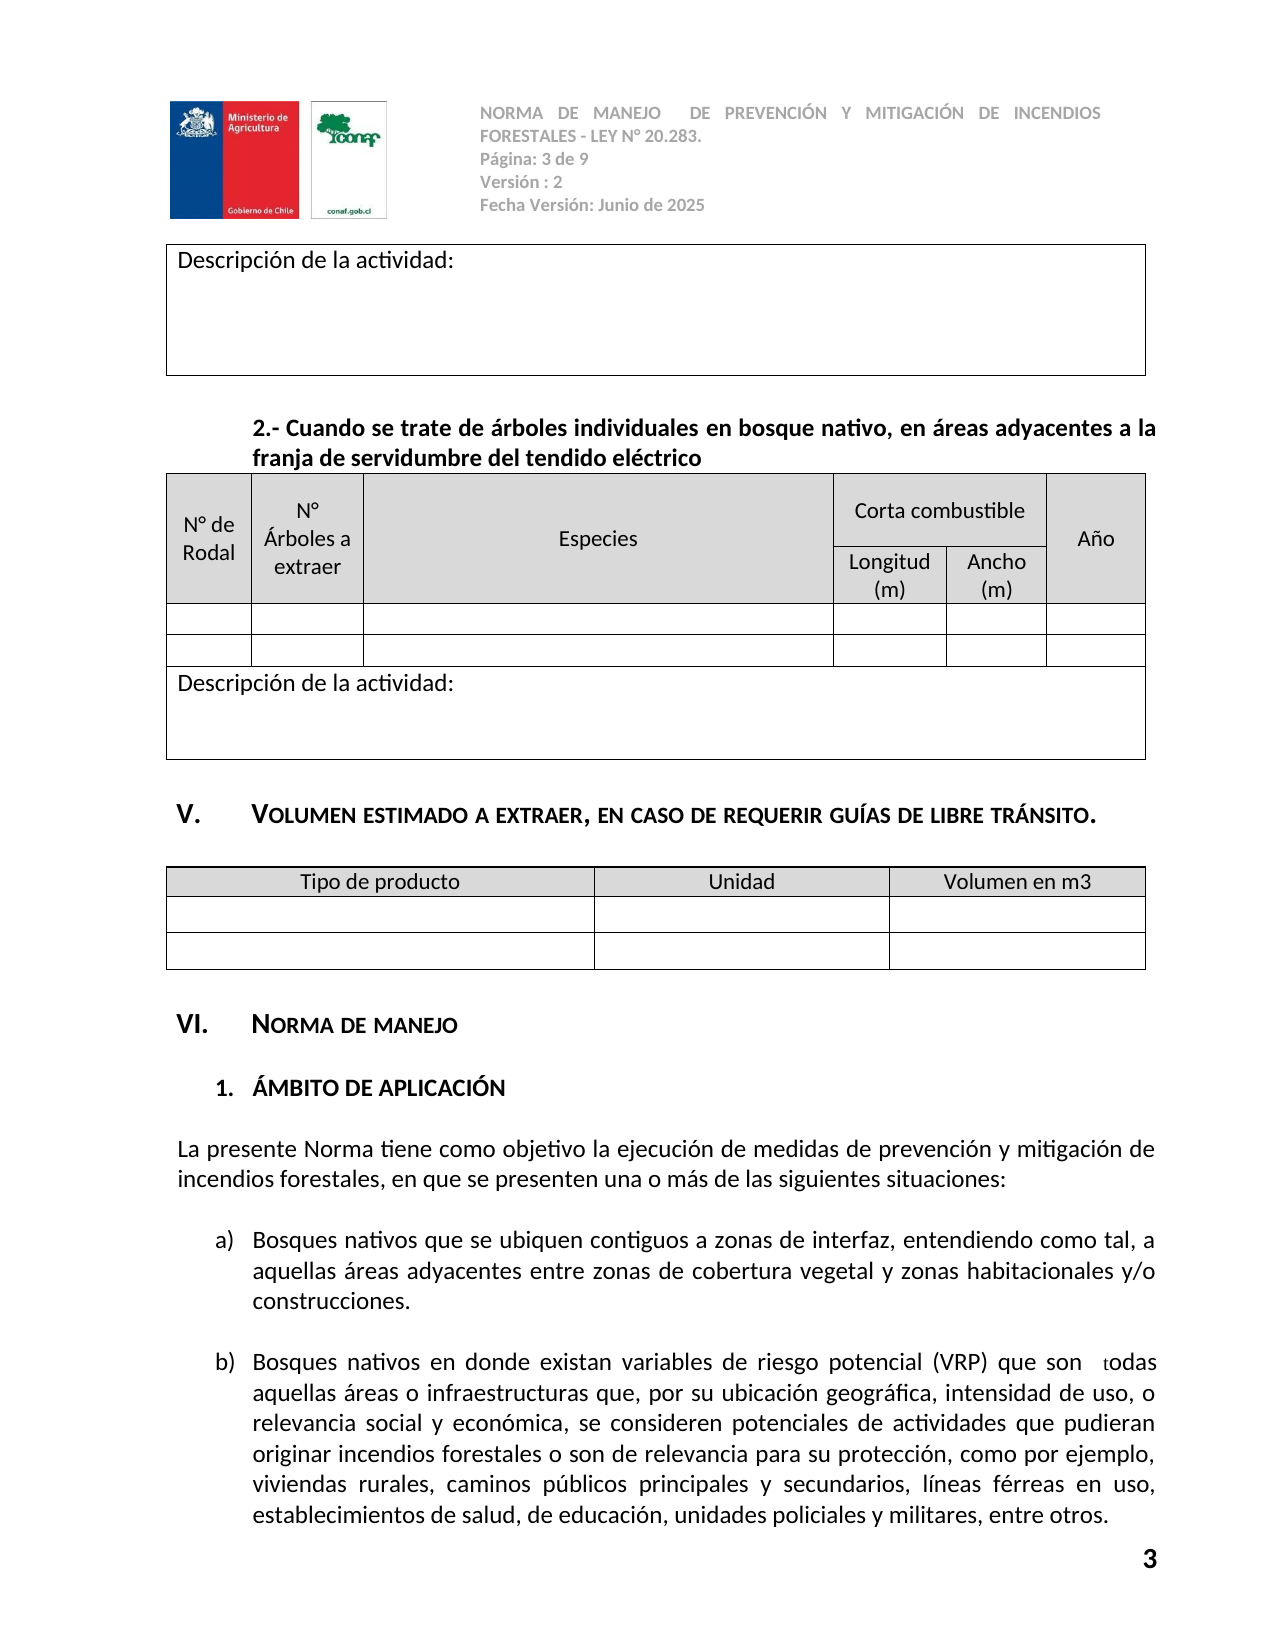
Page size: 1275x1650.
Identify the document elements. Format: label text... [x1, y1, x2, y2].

subtitle Norma de manejo [176, 1006, 1157, 1041]
table_cell [890, 897, 1145, 932]
table_cell [834, 604, 946, 634]
table_cell Descripción de la actividad: [167, 667, 1145, 758]
table_cell [947, 635, 1046, 666]
table_cell [364, 635, 833, 666]
text La presente Norma tiene como objetivo la ejecución de medidas de prevención y mitigación de incendios forestales, en que se presenten una o más de las siguientes situaciones: [177, 1133, 1157, 1194]
table_cell [595, 933, 889, 969]
list Bosques nativos en donde existan variables de riesgo potencial (VRP) que son todas aquellas áreas o infraestructuras que, por su ubicación geográfica, intensidad de uso, o relevancia social y económica, se consideren potenciales de actividades que pudieran originar incendios forestales o son de relevancia para su protección, como por ejemplo, viviendas rurales, caminos públicos principales y secundarios, líneas férreas en uso, establecimientos de salud, de educación, unidades policiales y militares, entre otros. [215, 1346, 1157, 1529]
table_header Corta combustible [834, 474, 1046, 546]
table_cell [167, 604, 251, 634]
table_cell [947, 604, 1046, 634]
table_header Descripción de la actividad: [167, 245, 1145, 375]
table_cell [890, 933, 1145, 969]
table_cell [167, 635, 251, 666]
subtitle Volumen estimado a extraer, en caso de requerir guías de libre tránsito. [176, 795, 1157, 831]
table_cell Ancho (m) [947, 547, 1046, 603]
table_cell Longitud (m) [834, 547, 946, 603]
table_header N° Árboles a extraer [252, 474, 363, 603]
list Bosques nativos que se ubiquen contiguos a zonas de interfaz, entendiendo como tal, a aquellas áreas adyacentes entre zonas de cobertura vegetal y zonas habitacionales y/o construcciones. [215, 1224, 1157, 1316]
table_header Unidad [595, 868, 889, 896]
table_cell [167, 897, 594, 932]
table_header N° de Rodal [167, 474, 251, 603]
table_header Especies [364, 474, 833, 603]
table_cell [1047, 635, 1145, 666]
table_cell [252, 635, 363, 666]
list ÁMBITO DE APLICACIÓN [215, 1072, 1157, 1102]
picture [170, 101, 387, 219]
table_header Volumen en m3 [890, 868, 1145, 896]
table_cell [834, 635, 946, 666]
table_cell [252, 604, 363, 634]
table_cell [1047, 604, 1145, 634]
text 2.- Cuando se trate de árboles individuales en bosque nativo, en áreas adyacentes a la franja de servidumbre del tendido eléctrico [252, 412, 1157, 473]
table_header Año [1047, 474, 1145, 603]
table_header Tipo de producto [167, 868, 594, 896]
table_cell [595, 897, 889, 932]
table_cell [364, 604, 833, 634]
table_cell [167, 933, 594, 969]
